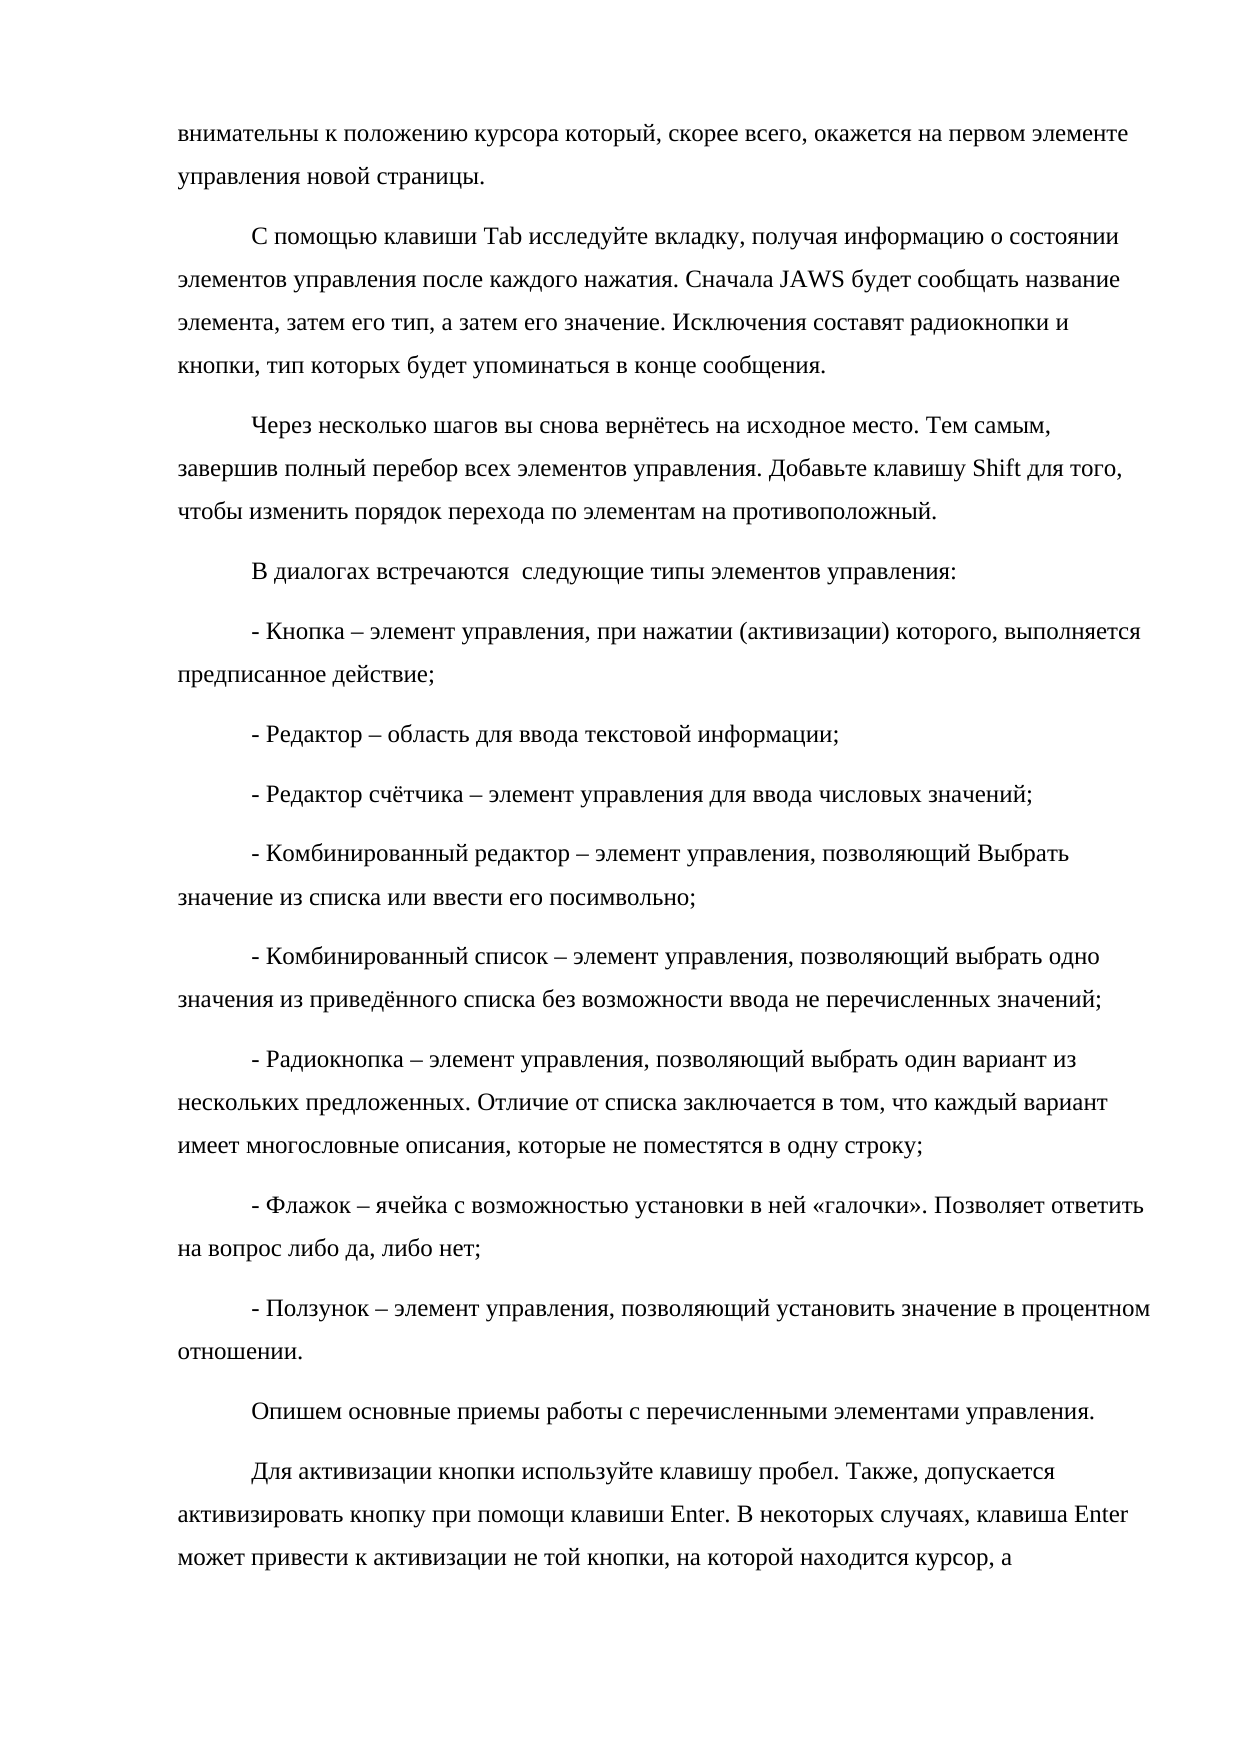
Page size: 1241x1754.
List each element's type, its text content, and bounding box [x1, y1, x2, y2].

text - Комбинированный список – элемент управления, позволяющий выбрать одно значения из приведённого списка без возможности ввода не перечисленных значений; [177, 941, 1152, 1013]
text - Редактор – область для ввода текстовой информации; [177, 719, 1152, 748]
text Через несколько шагов вы снова вернётесь на исходное место. Тем самым, завершив полный перебор всех элементов управления. Добавьте клавишу Shift для того, чтобы изменить порядок перехода по элементам на противоположный. [177, 410, 1152, 525]
text - Радиокнопка – элемент управления, позволяющий выбрать один вариант из нескольких предложенных. Отличие от списка заключается в том, что каждый вариант имеет многословные описания, которые не поместятся в одну строку; [177, 1044, 1152, 1159]
text - Комбинированный редактор – элемент управления, позволяющий Выбрать значение из списка или ввести его посимвольно; [177, 838, 1152, 910]
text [177, 118, 1152, 190]
text В диалогах встречаются следующие типы элементов управления: [177, 556, 1152, 585]
text С помощью клавиши Tab исследуйте вкладку, получая информацию о состоянии элементов управления после каждого нажатия. Сначала JAWS будет сообщать название элемента, затем его тип, а затем его значение. Исключения составят радиокнопки и кнопки, тип которых будет упоминаться в конце сообщения. [177, 221, 1152, 379]
text - Кнопка – элемент управления, при нажатии (активизации) которого, выполняется предписанное действие; [177, 616, 1152, 688]
text - Ползунок – элемент управления, позволяющий установить значение в процентном отношении. [177, 1293, 1152, 1365]
text - Редактор счётчика – элемент управления для ввода числовых значений; [177, 779, 1152, 807]
text Опишем основные приемы работы с перечисленными элементами управления. [177, 1396, 1152, 1425]
text - Флажок – ячейка с возможностью установки в ней «галочки». Позволяет ответить на вопрос либо да, либо нет; [177, 1190, 1152, 1262]
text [177, 1456, 1152, 1571]
